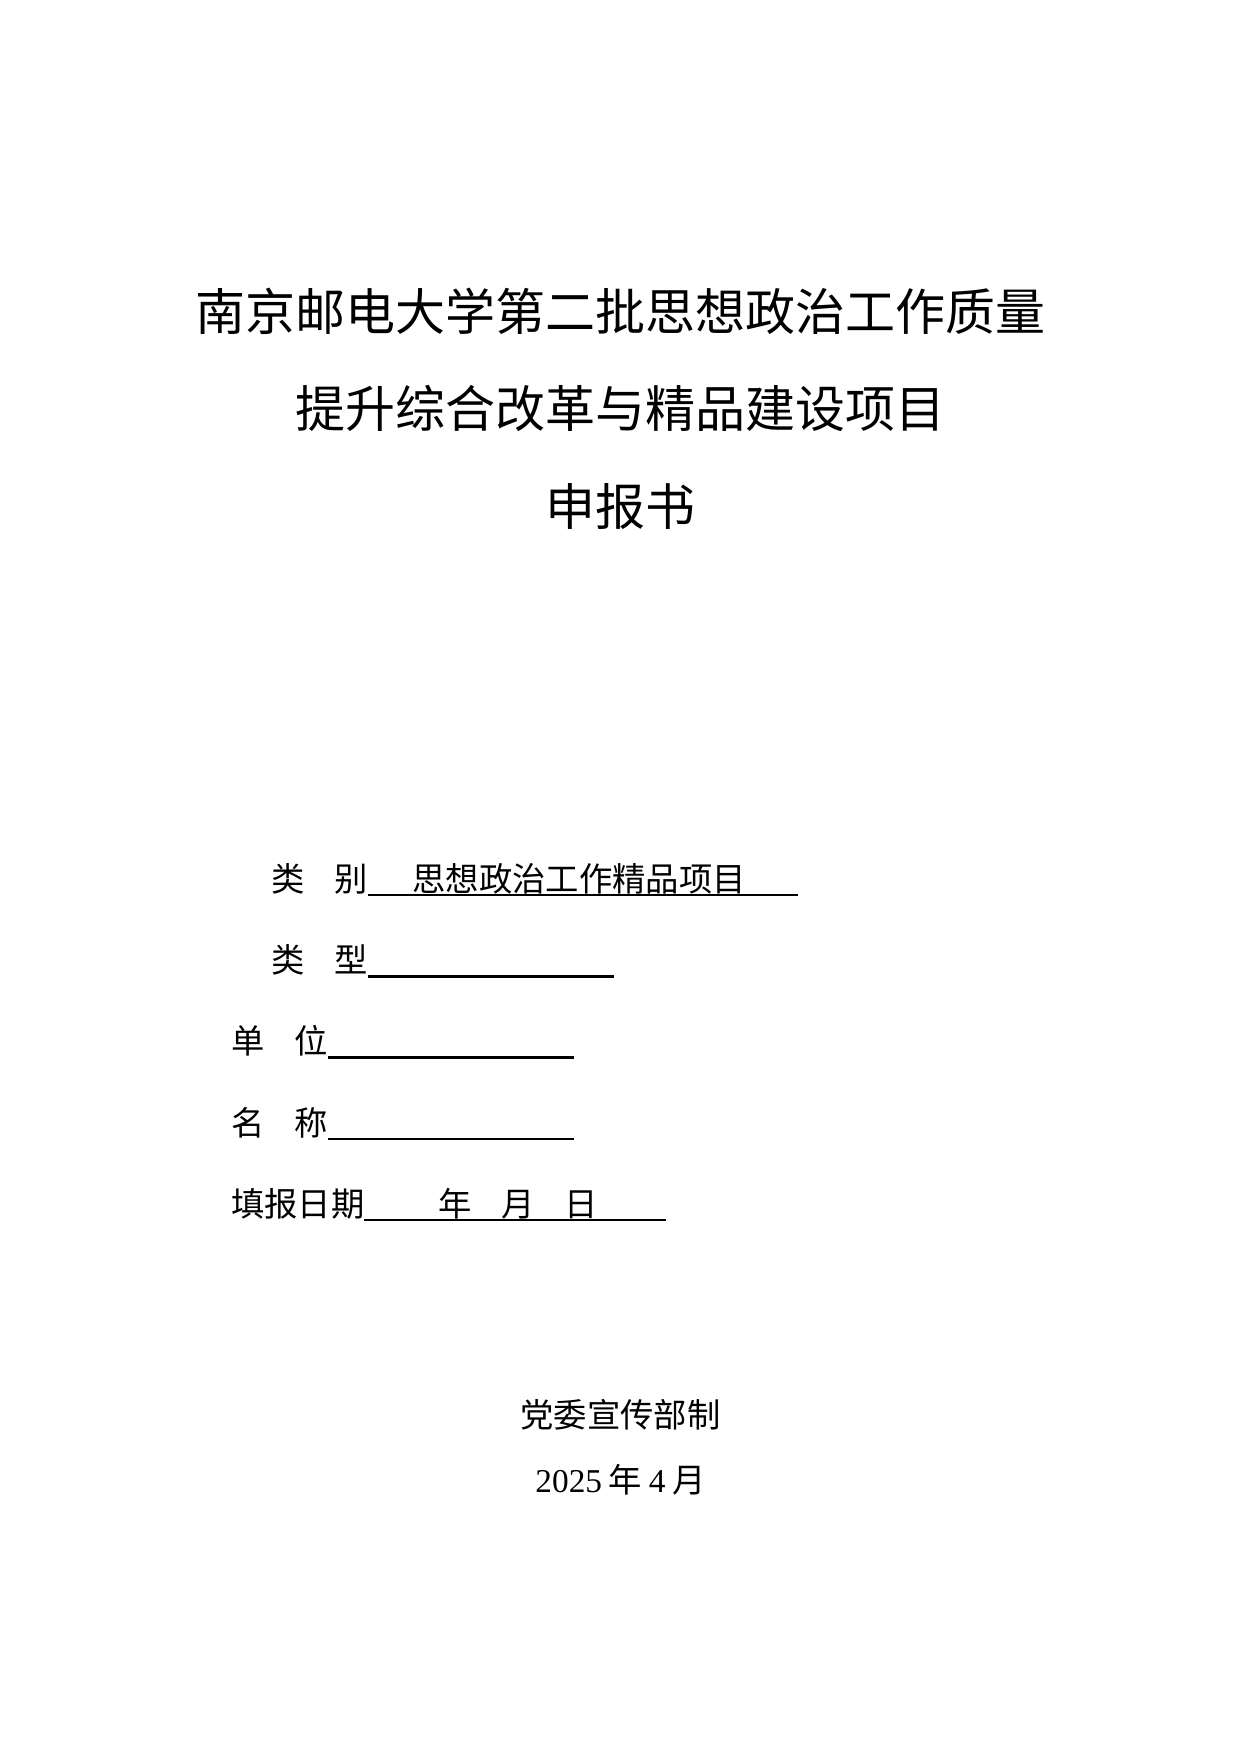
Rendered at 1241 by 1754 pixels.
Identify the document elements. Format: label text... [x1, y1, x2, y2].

text 党委宣传部制 [187, 1381, 1053, 1446]
text 名 称 [187, 1088, 1053, 1153]
text 类 别 思想政治工作精品项目 [187, 844, 1053, 909]
text 申报书 [187, 454, 1053, 552]
text 类 型 [187, 926, 1053, 991]
text 填报日期 年 月 日 [187, 1169, 1053, 1234]
text 2025年4月 [187, 1446, 1053, 1511]
text 单 位 [187, 1007, 1053, 1072]
text 南京邮电大学第二批思想政治工作质量提升综合改革与精品建设项目 [187, 259, 1053, 454]
